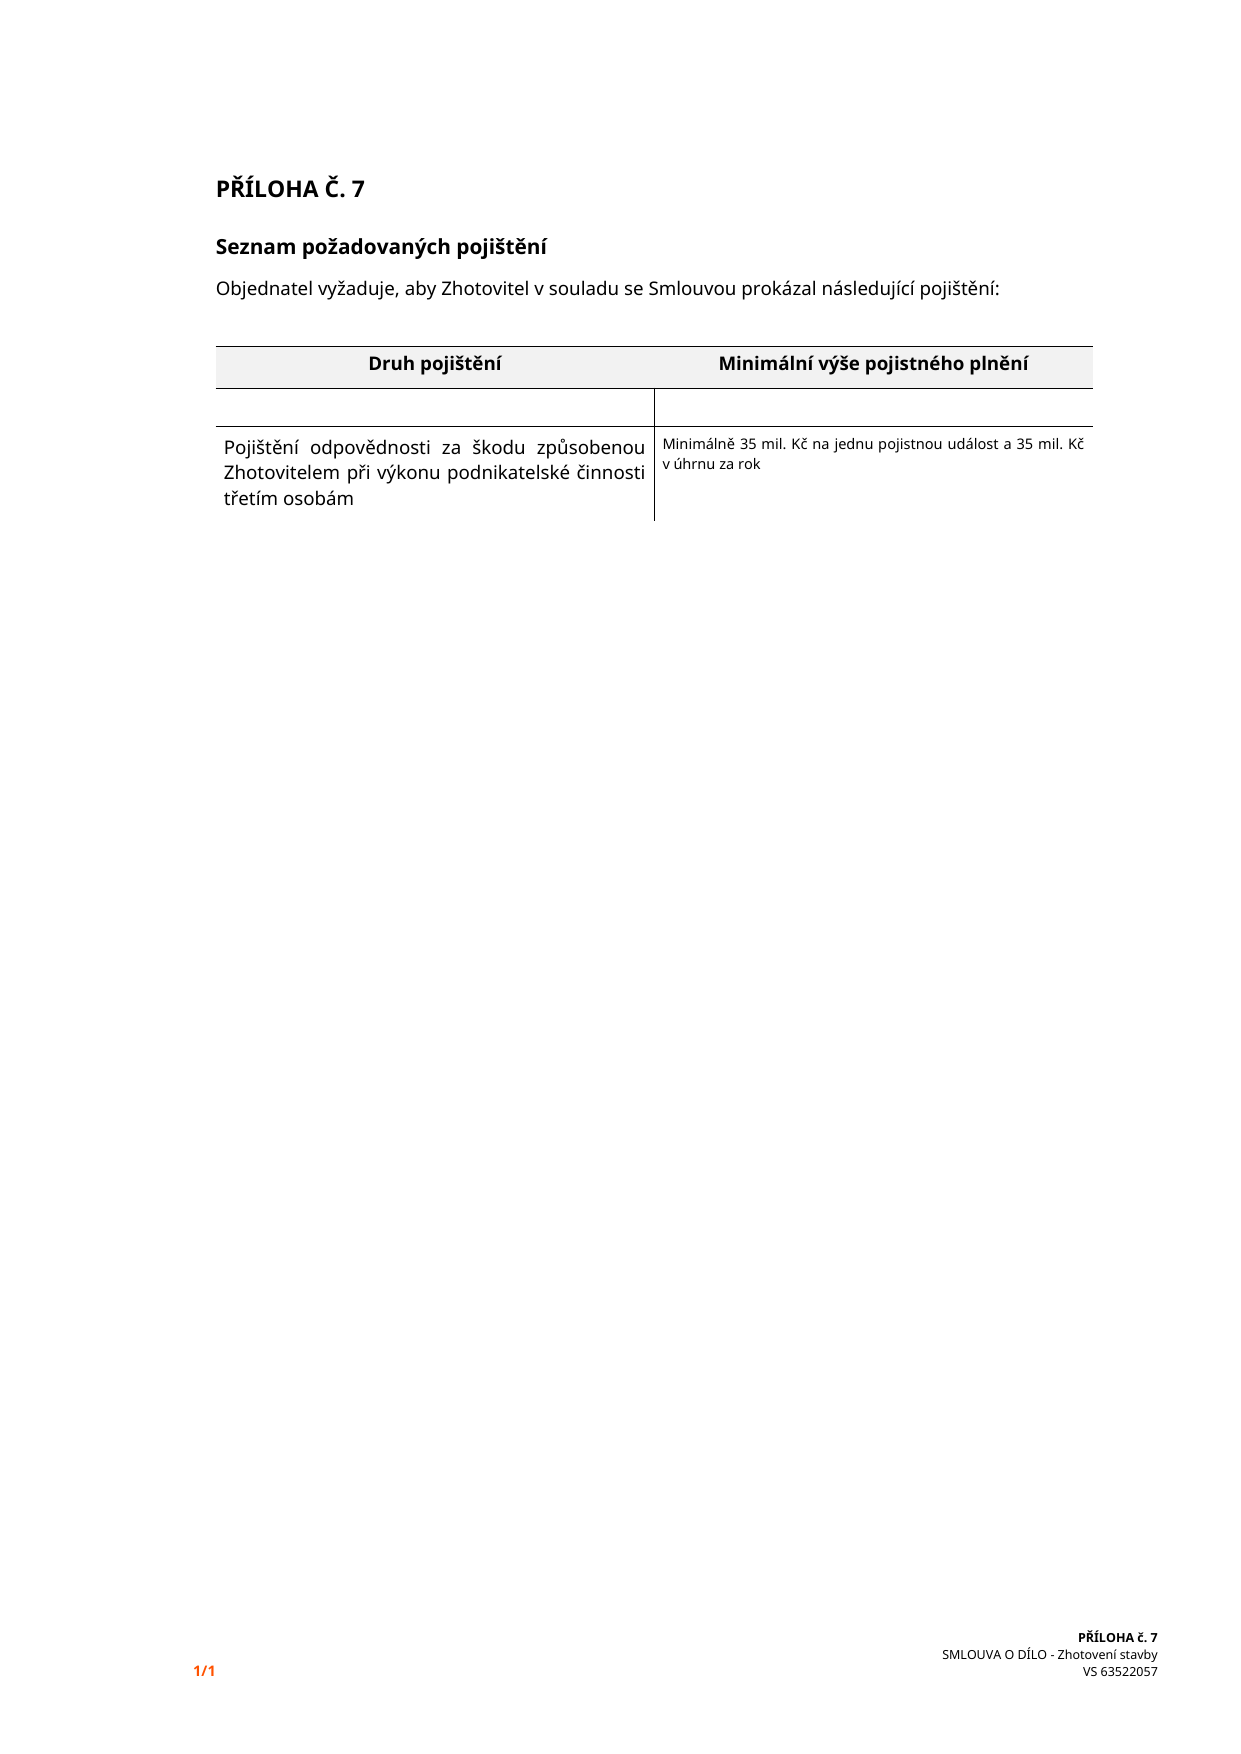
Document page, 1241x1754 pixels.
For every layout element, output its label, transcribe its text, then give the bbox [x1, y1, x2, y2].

table_header Druh pojištění [216, 347, 654, 388]
table_cell Pojištění odpovědnosti za škodu způsobenou Zhotovitelem při výkonu podnikatelské činnosti třetím osobám [216, 427, 654, 521]
text Příloha č. 7 [216, 172, 1093, 204]
table_cell [655, 389, 1093, 426]
table_cell Minimálně 35 mil. Kč na jednu pojistnou událost a 35 mil. Kč v úhrnu za rok [655, 427, 1093, 521]
text Objednatel vyžaduje, aby Zhotovitel v souladu se Smlouvou prokázal následující pojištění: [216, 276, 1093, 301]
table_header Minimální výše pojistného plnění [654, 347, 1093, 388]
table_cell [216, 389, 654, 426]
text Seznam požadovaných pojištění [216, 232, 1093, 260]
